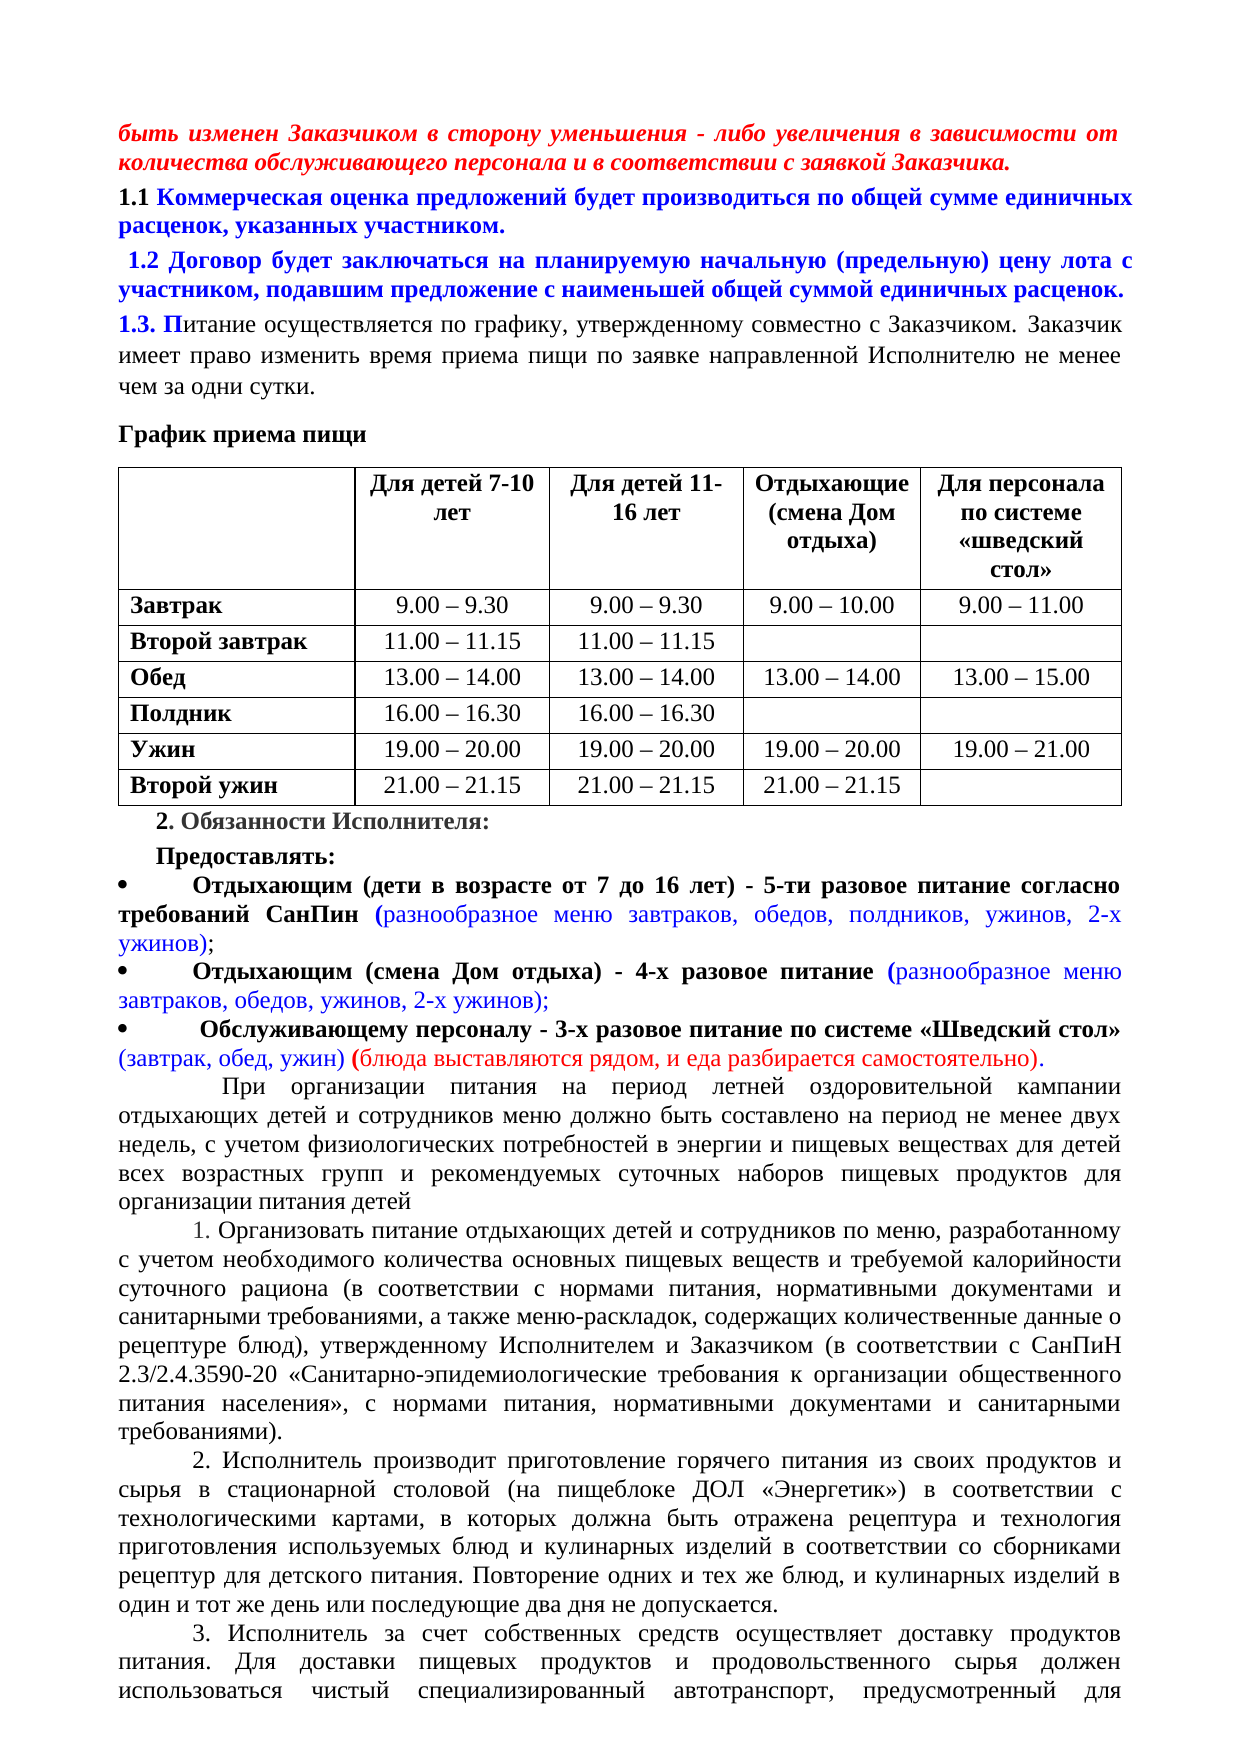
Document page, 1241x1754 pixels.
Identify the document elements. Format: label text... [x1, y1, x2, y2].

text Предоставлять: [156, 841, 1122, 870]
table_cell Второй ужин [119, 770, 354, 805]
text 1. Организовать питание отдыхающих детей и сотрудников по меню, разработанному с учетом необходимого количества основных пищевых веществ и требуемой калорийности суточного рациона (в соответствии с нормами питания, нормативными документами и санитарными требованиями, а также меню-раскладок, содержащих количественные данные о рецептуре блюд), утвержденному Исполнителем и Заказчиком (в соответствии с СанПиН 2.3/2.4.3590-20 «Санитарно-эпидемиологические требования к организации общественного питания населения», с нормами питания, нормативными документами и санитарными требованиями). [118, 1215, 1122, 1445]
table_cell 19.00 – 20.00 [744, 734, 920, 769]
table_cell 19.00 – 20.00 [356, 734, 549, 769]
table_cell 13.00 – 14.00 [550, 662, 743, 697]
table_cell 11.00 – 11.15 [356, 626, 549, 661]
text 2. Исполнитель производит приготовление горячего питания из своих продуктов и сырья в стационарной столовой (на пищеблоке ДОЛ «Энергетик») в соответствии с технологическими картами, в которых должна быть отражена рецептура и технология приготовления используемых блюд и кулинарных изделий в соответствии со сборниками рецептур для детского питания. Повторение одних и тех же блюд, и кулинарных изделий в один и тот же день или последующие два дня не допускается. [118, 1445, 1122, 1618]
table_cell Второй завтрак [119, 626, 354, 661]
table_cell Ужин [119, 734, 354, 769]
text При организации питания на период летней оздоровительной кампании отдыхающих детей и сотрудников меню должно быть составлено на период не менее двух недель, с учетом физиологических потребностей в энергии и пищевых веществах для детей всех возрастных групп и рекомендуемых суточных наборов пищевых продуктов для организации питания детей [118, 1071, 1122, 1215]
table_cell 13.00 – 15.00 [921, 662, 1121, 697]
text 2. Обязанности Исполнителя: [43, 806, 1122, 835]
table_cell 16.00 – 16.30 [550, 698, 743, 733]
table_cell 21.00 – 21.15 [744, 770, 920, 805]
list Отдыхающим (смена Дом отдыха) - 4-х разовое питание (разнообразное меню завтраков, обедов, ужинов, 2-х ужинов); [118, 956, 1122, 1014]
table_cell [921, 698, 1121, 733]
table_cell 9.00 – 9.30 [550, 590, 743, 625]
table_cell 16.00 – 16.30 [356, 698, 549, 733]
table_cell 21.00 – 21.15 [356, 770, 549, 805]
table_header [119, 468, 354, 589]
table_cell 19.00 – 21.00 [921, 734, 1121, 769]
table_header Отдыхающие (смена Дом отдыха) [744, 468, 920, 589]
table_cell 9.00 – 9.30 [356, 590, 549, 625]
table_header Для детей 11-16 лет [550, 468, 743, 589]
table_cell [921, 770, 1121, 805]
table_cell 21.00 – 21.15 [550, 770, 743, 805]
text 1.2 Договор будет заключаться на планируемую начальную (предельную) цену лота с участником, подавшим предложение с наименьшей общей суммой единичных расценок. [118, 246, 1133, 303]
table_cell Обед [119, 662, 354, 697]
list Обслуживающему персоналу - 3-х разовое питание по системе «Шведский стол» (завтрак, обед, ужин) (блюда выставляются рядом, и еда разбирается самостоятельно). [118, 1014, 1122, 1071]
table_cell 13.00 – 14.00 [356, 662, 549, 697]
table_header Для детей 7-10 лет [356, 468, 549, 589]
table_header Для персонала по системе «шведский стол» [921, 468, 1121, 589]
table_cell Завтрак [119, 590, 354, 625]
table_cell 13.00 – 14.00 [744, 662, 920, 697]
text 1.1 Коммерческая оценка предложений будет производиться по общей сумме единичных расценок, указанных участником. [118, 182, 1133, 239]
table_cell [921, 626, 1121, 661]
text График приема пищи [118, 419, 1122, 448]
table_cell [744, 698, 920, 733]
list Отдыхающим (дети в возрасте от 7 до 16 лет) - 5-ти разовое питание согласно требований СанПин (разнообразное меню завтраков, обедов, полдников, ужинов, 2-х ужинов); [118, 870, 1122, 956]
text 1.3. Питание осуществляется по графику, утвержденному совместно с Заказчиком. Заказчик имеет право изменить время приема пищи по заявке направленной Исполнителю не менее чем за одни сутки. [118, 309, 1122, 400]
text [118, 118, 1122, 176]
table_cell Полдник [119, 698, 354, 733]
table_cell 9.00 – 10.00 [744, 590, 920, 625]
table_cell [744, 626, 920, 661]
table_cell 19.00 – 20.00 [550, 734, 743, 769]
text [118, 1618, 1122, 1704]
table_cell 11.00 – 11.15 [550, 626, 743, 661]
table_cell 9.00 – 11.00 [921, 590, 1121, 625]
